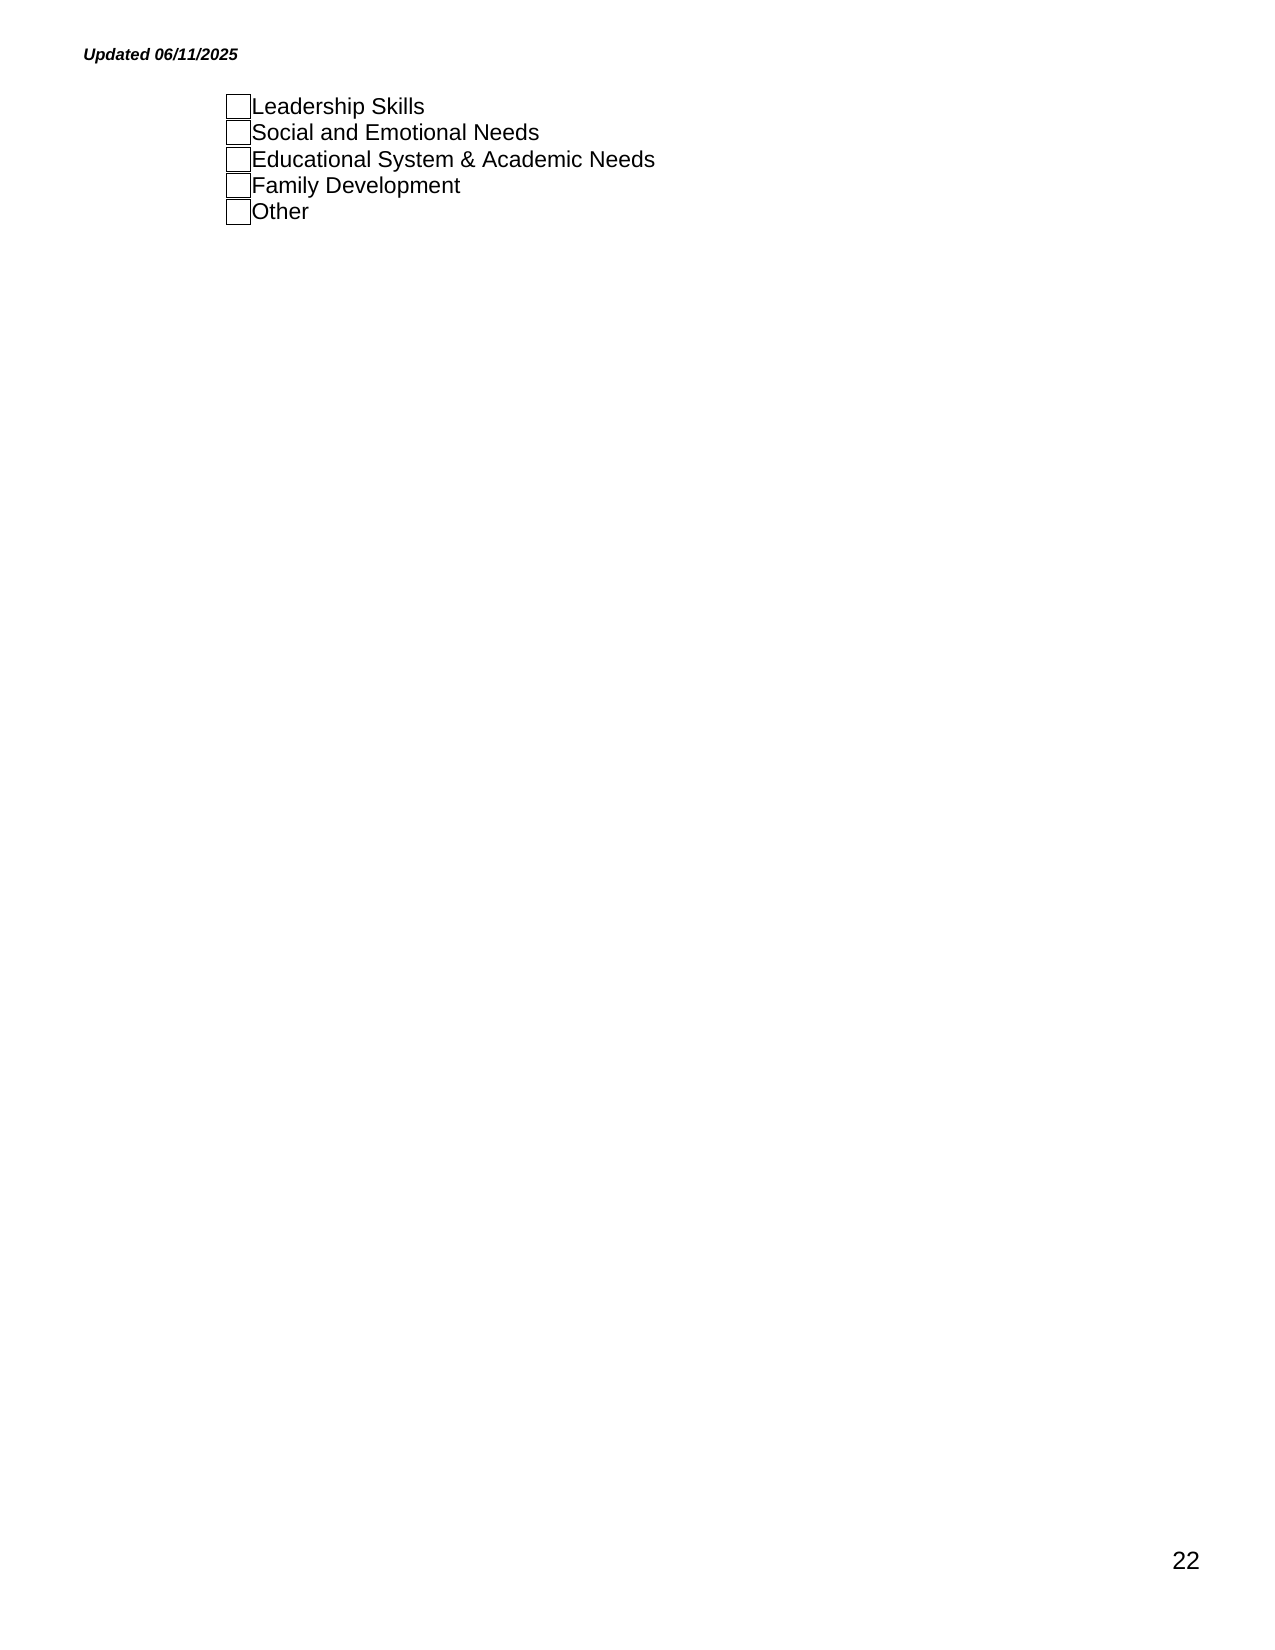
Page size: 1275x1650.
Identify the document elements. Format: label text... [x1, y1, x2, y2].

text Educational System & Academic Needs [225, 146, 1200, 172]
text Social and Emotional Needs [225, 119, 1200, 146]
text Other [225, 198, 1200, 225]
text Family Development [225, 172, 1200, 198]
text Leadership Skills [225, 93, 1200, 119]
